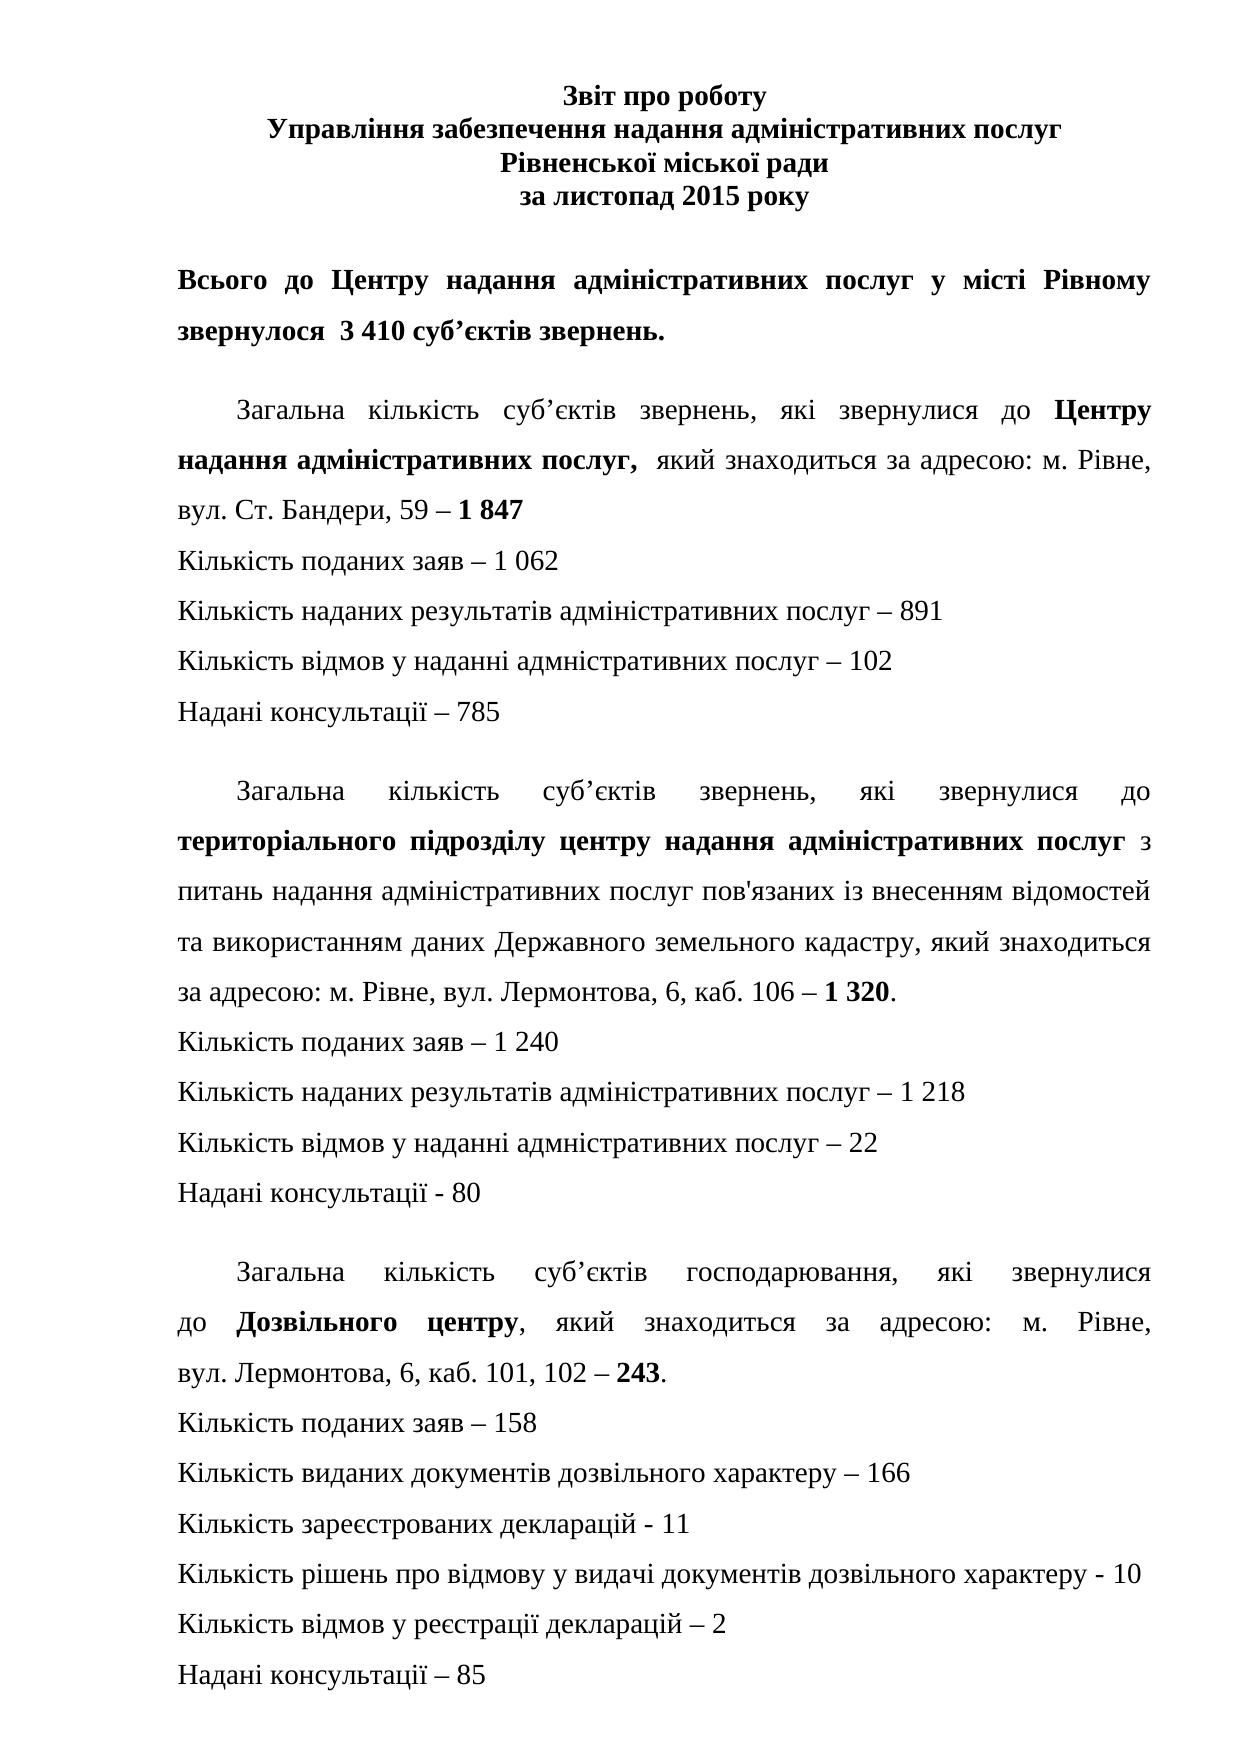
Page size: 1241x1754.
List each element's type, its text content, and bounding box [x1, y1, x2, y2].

text Кількість відмов у наданні адмністративних послуг – 22 [177, 1125, 1152, 1158]
text Кількість відмов у реєстрації декларацій – 2 [177, 1606, 1152, 1640]
text Надані консультації – 85 [177, 1657, 1152, 1690]
text Рівненської міської ради [177, 145, 1152, 178]
text Всього до Центру надання адміністративних послуг у місті Рівному звернулося 3 410 суб’єктів звернень. [177, 262, 1152, 346]
text Кількість поданих заяв – 158 [177, 1405, 1152, 1439]
text Управління забезпечення надання адміністративних послуг [177, 111, 1152, 145]
text Звіт про роботу [177, 78, 1152, 111]
text Кількість зареєстрованих декларацій - 11 [177, 1506, 1152, 1539]
text Загальна кількість суб’єктів звернень, які звернулися до Центру надання адміністративних послуг, який знаходиться за адресою: м. Рівне, вул. Ст. Бандери, 59 – 1 847 [177, 392, 1152, 526]
text Кількість поданих заяв – 1 062 [177, 543, 1152, 576]
text Кількість відмов у наданні адмністративних послуг – 102 [177, 643, 1152, 677]
text Кількість виданих документів дозвільного характеру – 166 [177, 1456, 1152, 1489]
text Загальна кількість суб’єктів звернень, які звернулися до територіального підрозділу центру надання адміністративних послуг з питань надання адміністративних послуг пов'язаних із внесенням відомостей та використанням даних Державного земельного кадастру, який знаходиться за адресою: м. Рівне, вул. Лермонтова, 6, каб. 106 – 1 320. [177, 773, 1152, 1007]
text Надані консультації - 80 [177, 1175, 1152, 1209]
text Кількість наданих результатів адміністративних послуг – 891 [177, 593, 1152, 627]
text Кількість поданих заяв – 1 240 [177, 1024, 1152, 1058]
text Загальна кількість суб’єктів господарювання, які звернулися до Дозвільного центру, який знаходиться за адресою: м. Рівне, вул. Лермонтова, 6, каб. 101, 102 – 243. [177, 1254, 1152, 1388]
text Надані консультації – 785 [177, 694, 1152, 727]
text Кількість наданих результатів адміністративних послуг – 1 218 [177, 1074, 1152, 1108]
text за листопад 2015 року [177, 178, 1152, 212]
text Кількість рішень про відмову у видачі документів дозвільного характеру - 10 [177, 1556, 1152, 1590]
